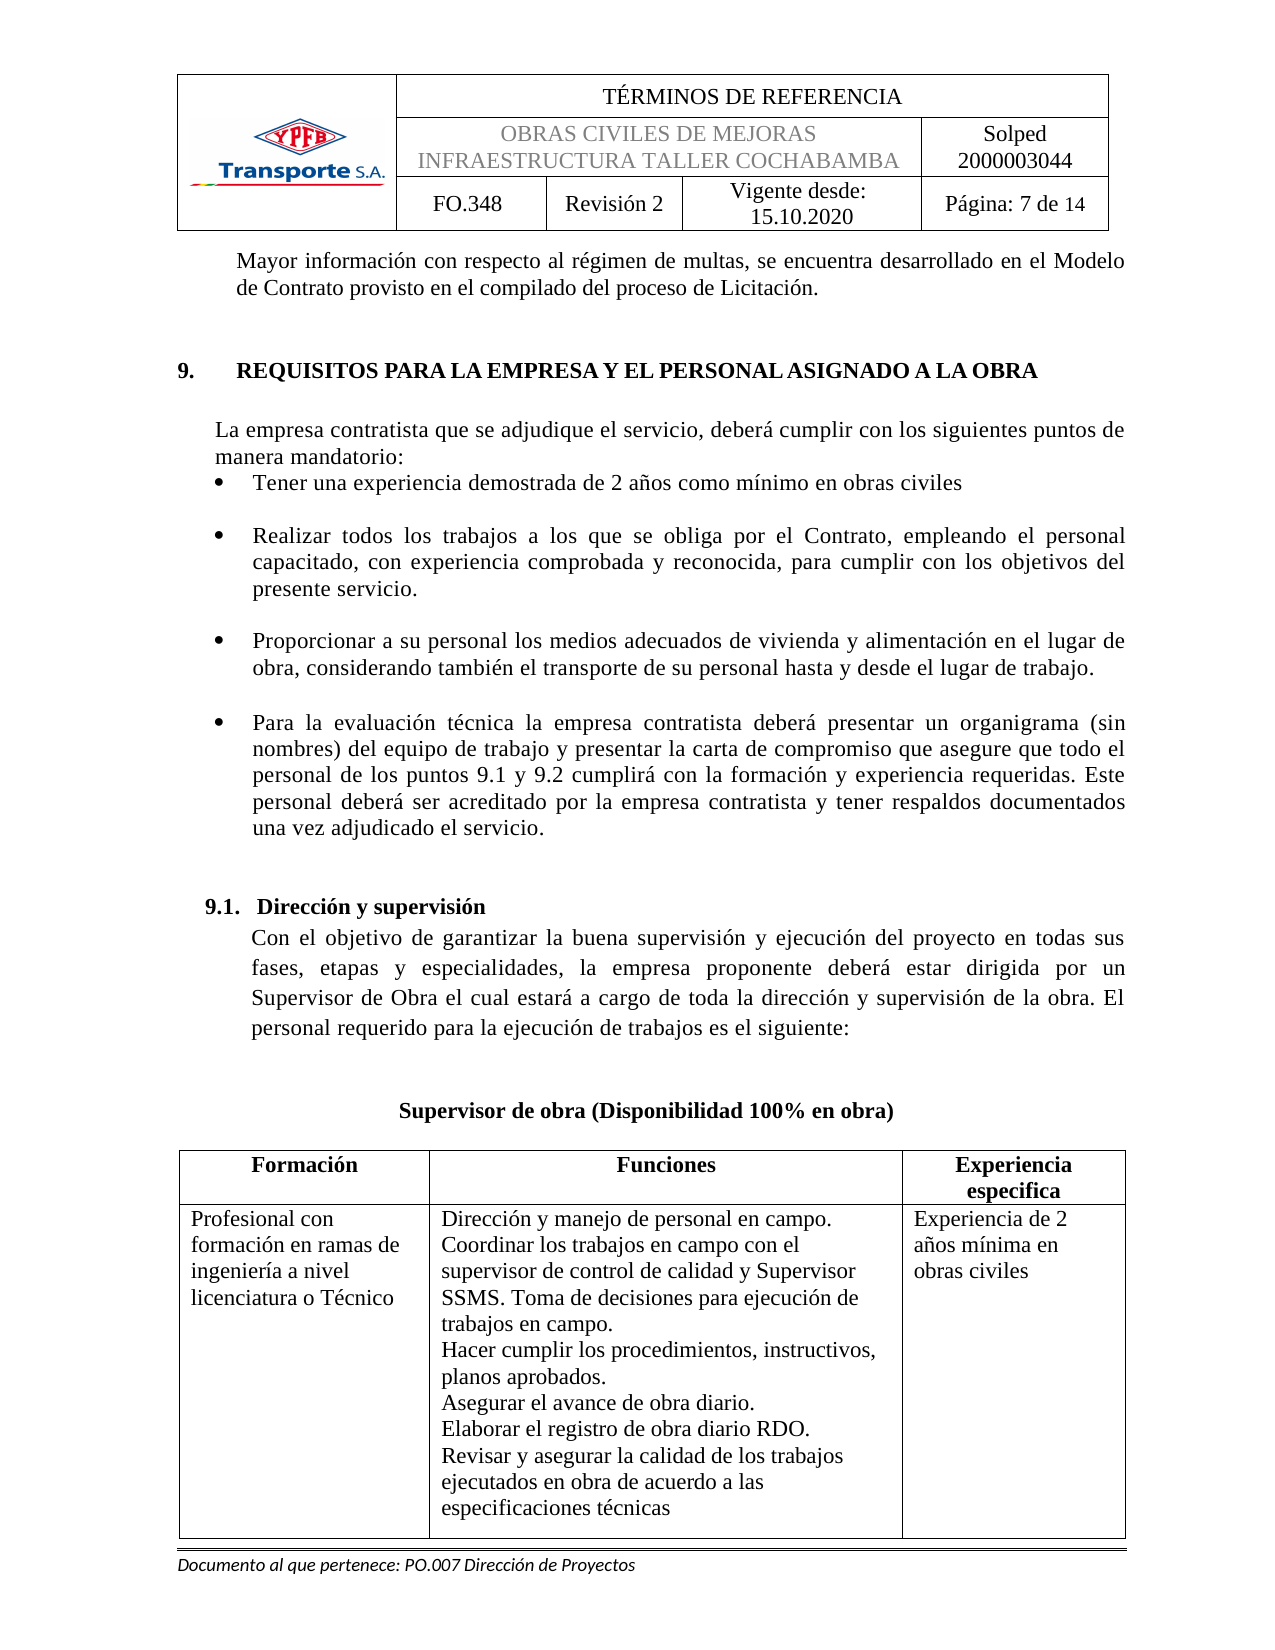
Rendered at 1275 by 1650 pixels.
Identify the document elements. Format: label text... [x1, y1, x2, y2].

subtitle Proporcionar a su personal los medios adecuados de vivienda y alimentación en el lugar de obra, considerando también el transporte de su personal hasta y desde el lugar de trabajo. [215, 627, 1127, 680]
subtitle Para la evaluación técnica la empresa contratista deberá presentar un organigrama (sin nombres) del equipo de trabajo y presentar la carta de compromiso que asegure que todo el personal de los puntos 9.1 y 9.2 cumplirá con la formación y experiencia requeridas. Este personal deberá ser acreditado por la empresa contratista y tener respaldos documentados una vez adjudicado el servicio. [215, 709, 1127, 841]
text Con el objetivo de garantizar la buena supervisión y ejecución del proyecto en todas sus fases, etapas y especialidades, la empresa proponente deberá estar dirigida por un Supervisor de Obra el cual estará a cargo de toda la dirección y supervisión de la obra. El personal requerido para la ejecución de trabajos es el siguiente: [251, 923, 1127, 1041]
subtitle Tener una experiencia demostrada de 2 años como mínimo en obras civiles [215, 469, 1127, 496]
subtitle La empresa contratista que se adjudique el servicio, deberá cumplir con los siguientes puntos de manera mandatorio: [215, 417, 1127, 469]
list Dirección y supervisión [205, 893, 1127, 920]
table_header Formación [180, 1151, 429, 1203]
table_header Experiencia especifica [903, 1151, 1125, 1203]
text Mayor información con respecto al régimen de multas, se encuentra desarrollado en el Modelo de Contrato provisto en el compilado del proceso de Licitación. [236, 247, 1127, 300]
table_cell Profesional con formación en ramas de ingeniería a nivel licenciatura o Técnico [180, 1205, 429, 1538]
subtitle Realizar todos los trabajos a los que se obliga por el Contrato, empleando el personal capacitado, con experiencia comprobada y reconocida, para cumplir con los objetivos del presente servicio. [215, 522, 1127, 601]
table_header Funciones [430, 1151, 902, 1203]
table_cell Dirección y manejo de personal en campo. Coordinar los trabajos en campo con el supervisor de control de calidad y Supervisor SSMS. Toma de decisiones para ejecución de trabajos en campo. Hacer cumplir los procedimientos, instructivos, planos aprobados. Asegurar el avance de obra diario. Elaborar el registro de obra diario RDO. Revisar y asegurar la calidad de los trabajos ejecutados en obra de acuerdo a las especificaciones técnicas [430, 1205, 902, 1538]
subtitle REQUISITOS PARA LA EMPRESA Y EL PERSONAL ASIGNADO A LA OBRA [177, 358, 1127, 384]
table_cell Experiencia de 2 años mínima en obras civiles [903, 1205, 1125, 1538]
picture [189, 118, 385, 186]
text Supervisor de obra (Disponibilidad 100% en obra) [288, 1097, 1127, 1123]
